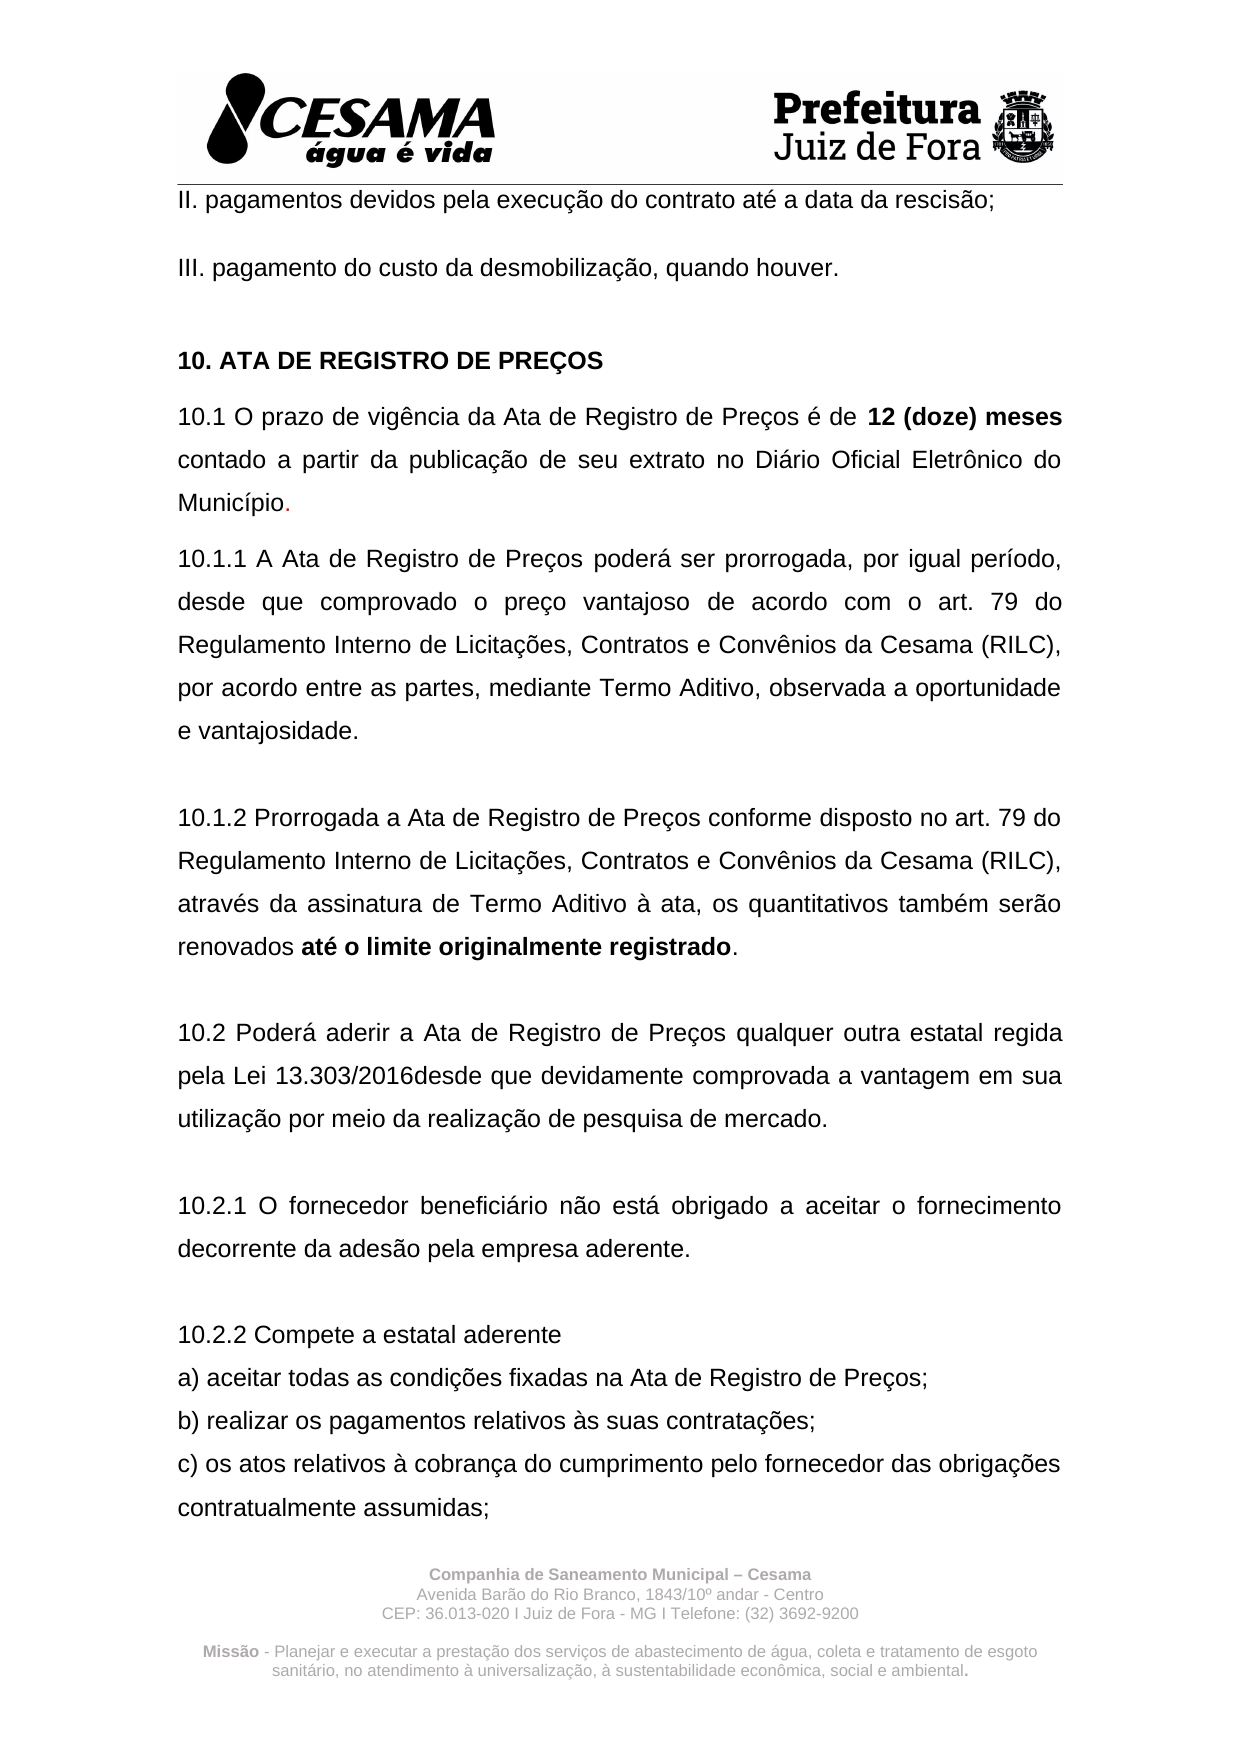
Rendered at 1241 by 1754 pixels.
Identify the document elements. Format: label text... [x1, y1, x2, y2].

text 10.1 O prazo de vigência da Ata de Registro de Preços é de 12 (doze) meses contado a partir da publicação de seu extrato no Diário Oficial Eletrônico do Município. [177, 402, 1063, 517]
text III. pagamento do custo da desmobilização, quando houver. [177, 253, 1063, 282]
text 10.2.2 Compete a estatal aderente [177, 1320, 1063, 1349]
text c) os atos relativos à cobrança do cumprimento pelo fornecedor das obrigações contratualmente assumidas; [177, 1449, 1063, 1521]
text b) realizar os pagamentos relativos às suas contratações; [177, 1406, 1063, 1435]
text a) aceitar todas as condições fixadas na Ata de Registro de Preços; [177, 1363, 1063, 1392]
picture [177, 73, 1063, 185]
text 10.2 Poderá aderir a Ata de Registro de Preços qualquer outra estatal regida pela Lei 13.303/2016desde que devidamente comprovada a vantagem em sua utilização por meio da realização de pesquisa de mercado. [177, 1018, 1063, 1133]
text 10. ATA DE REGISTRO DE PREÇOS [177, 346, 1063, 375]
text 10.1.1 A Ata de Registro de Preços poderá ser prorrogada, por igual período, desde que comprovado o preço vantajoso de acordo com o art. 79 do Regulamento Interno de Licitações, Contratos e Convênios da Cesama (RILC), por acordo entre as partes, mediante Termo Aditivo, observada a oportunidade e vantajosidade. [177, 544, 1063, 745]
text 10.2.1 O fornecedor beneficiário não está obrigado a aceitar o fornecimento decorrente da adesão pela empresa aderente. [177, 1191, 1063, 1262]
text 10.1.2 Prorrogada a Ata de Registro de Preços conforme disposto no art. 79 do Regulamento Interno de Licitações, Contratos e Convênios da Cesama (RILC), através da assinatura de Termo Aditivo à ata, os quantitativos também serão renovados até o limite originalmente registrado. [177, 802, 1063, 961]
text II. pagamentos devidos pela execução do contrato até a data da rescisão; [177, 185, 1063, 214]
